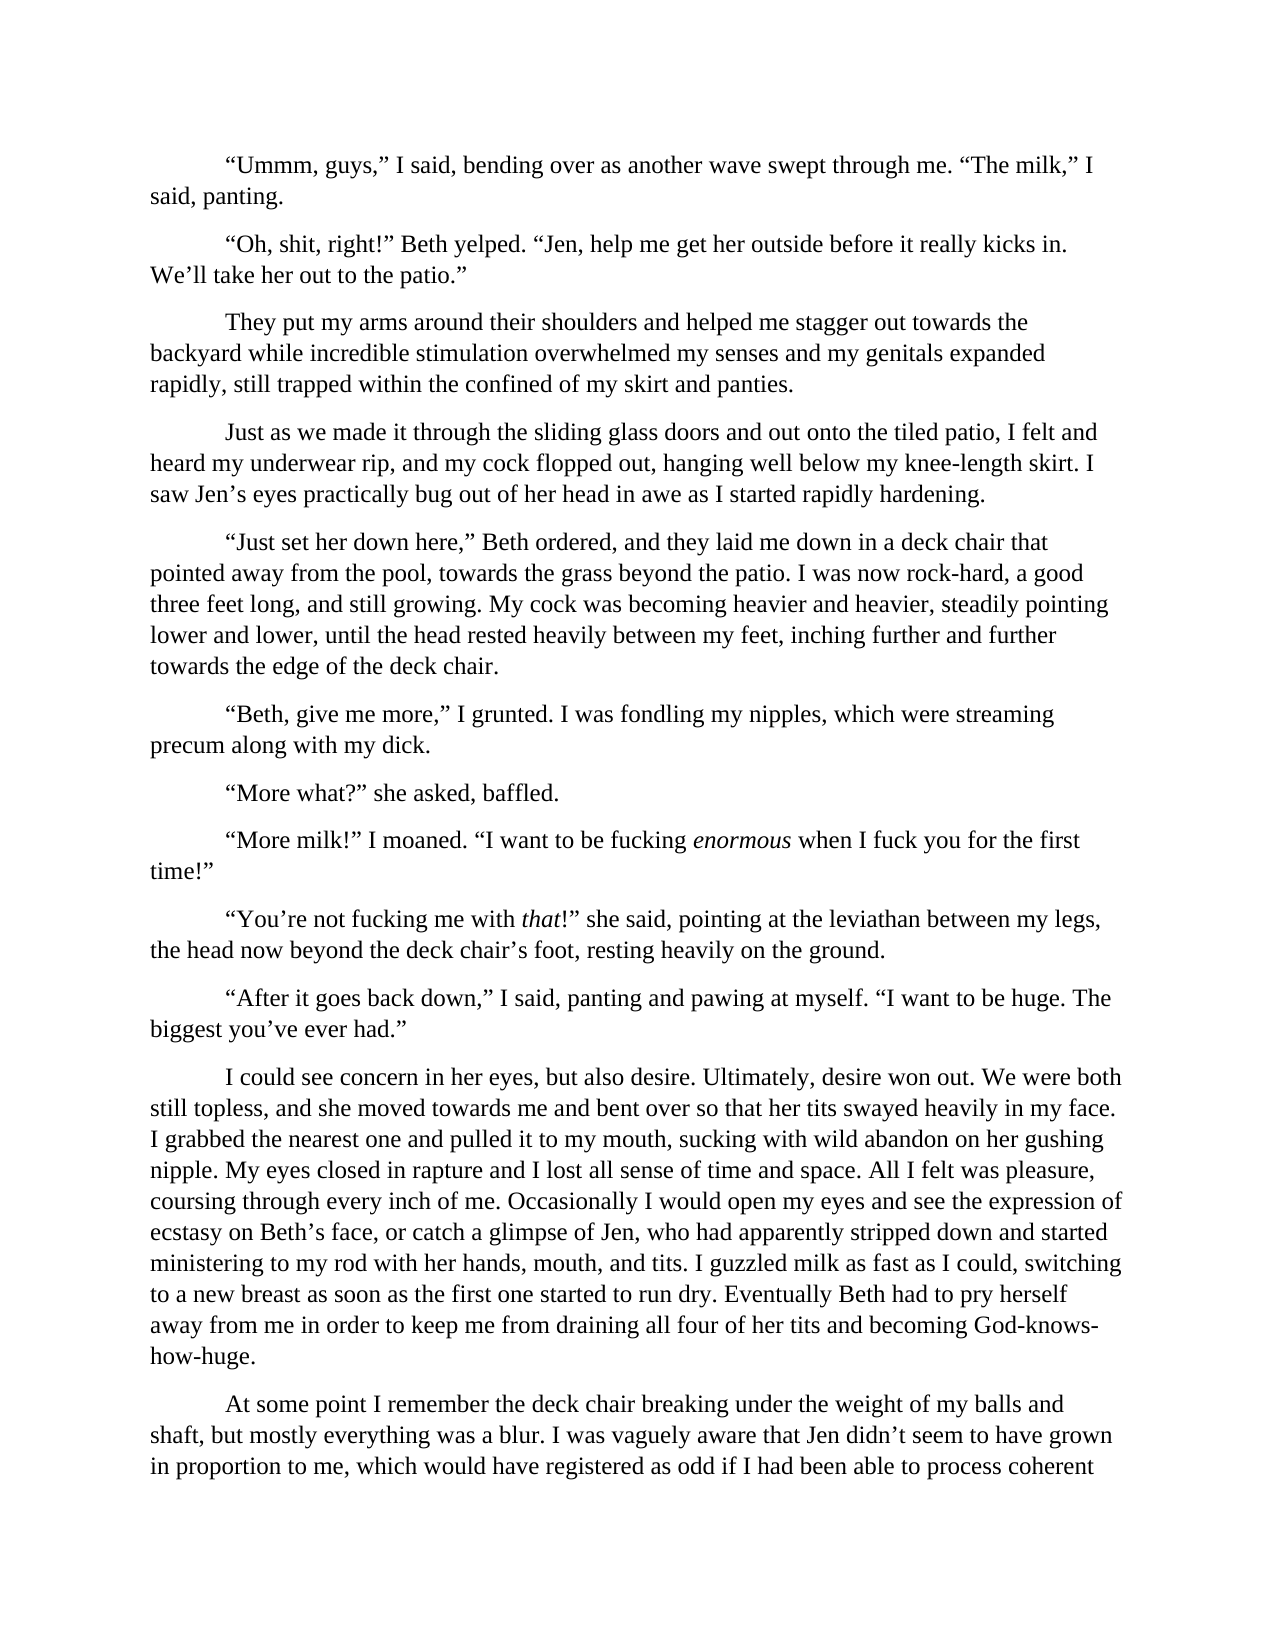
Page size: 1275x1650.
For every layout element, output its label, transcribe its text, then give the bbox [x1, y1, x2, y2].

text “Oh, shit, right!” Beth yelped. “Jen, help me get her outside before it really kicks in. We’ll take her out to the patio.” [150, 229, 1125, 288]
text “More milk!” I moaned. “I want to be fucking enormous when I fuck you for the first time!” [150, 825, 1125, 885]
text “After it goes back down,” I said, panting and pawing at myself. “I want to be huge. The biggest you’ve ever had.” [150, 983, 1125, 1043]
text “You’re not fucking me with that!” she said, pointing at the leviathan between my legs, the head now beyond the deck chair’s foot, resting heavily on the ground. [150, 904, 1125, 964]
text Just as we made it through the sliding glass doors and out onto the tiled patio, I felt and heard my underwear rip, and my cock flopped out, hanging well below my knee-length skirt. I saw Jen’s eyes practically bug out of her head in awe as I started rapidly hardening. [150, 417, 1125, 508]
text “More what?” she asked, baffled. [150, 778, 1125, 806]
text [150, 1389, 1125, 1479]
text “Beth, give me more,” I grunted. I was fondling my nipples, which were streaming precum along with my dick. [150, 699, 1125, 759]
text They put my arms around their shoulders and helped me stagger out towards the backyard while incredible stimulation overwhelmed my senses and my genitals expanded rapidly, still trapped within the confined of my skirt and panties. [150, 307, 1125, 398]
text “Just set her down here,” Beth ordered, and they laid me down in a deck chair that pointed away from the pool, towards the grass beyond the patio. I was now rock-hard, a good three feet long, and still growing. My cock was becoming heavier and heavier, steadily pointing lower and lower, until the head rested heavily between my feet, inching further and further towards the edge of the deck chair. [150, 527, 1125, 680]
text I could see concern in her eyes, but also desire. Ultimately, desire won out. We were both still topless, and she moved towards me and bent over so that her tits swayed heavily in my face. I grabbed the nearest one and pulled it to my mouth, sucking with wild abandon on her gushing nipple. My eyes closed in rapture and I lost all sense of time and space. All I felt was pleasure, coursing through every inch of me. Occasionally I would open my eyes and see the expression of ecstasy on Beth’s face, or catch a glimpse of Jen, who had apparently stripped down and started ministering to my rod with her hands, mouth, and tits. I guzzled milk as fast as I could, switching to a new breast as soon as the first one started to run dry. Eventually Beth had to pry herself away from me in order to keep me from draining all four of her tits and becoming God-knows-how-huge. [150, 1062, 1125, 1370]
text “Ummm, guys,” I said, bending over as another wave swept through me. “The milk,” I said, panting. [150, 150, 1125, 210]
